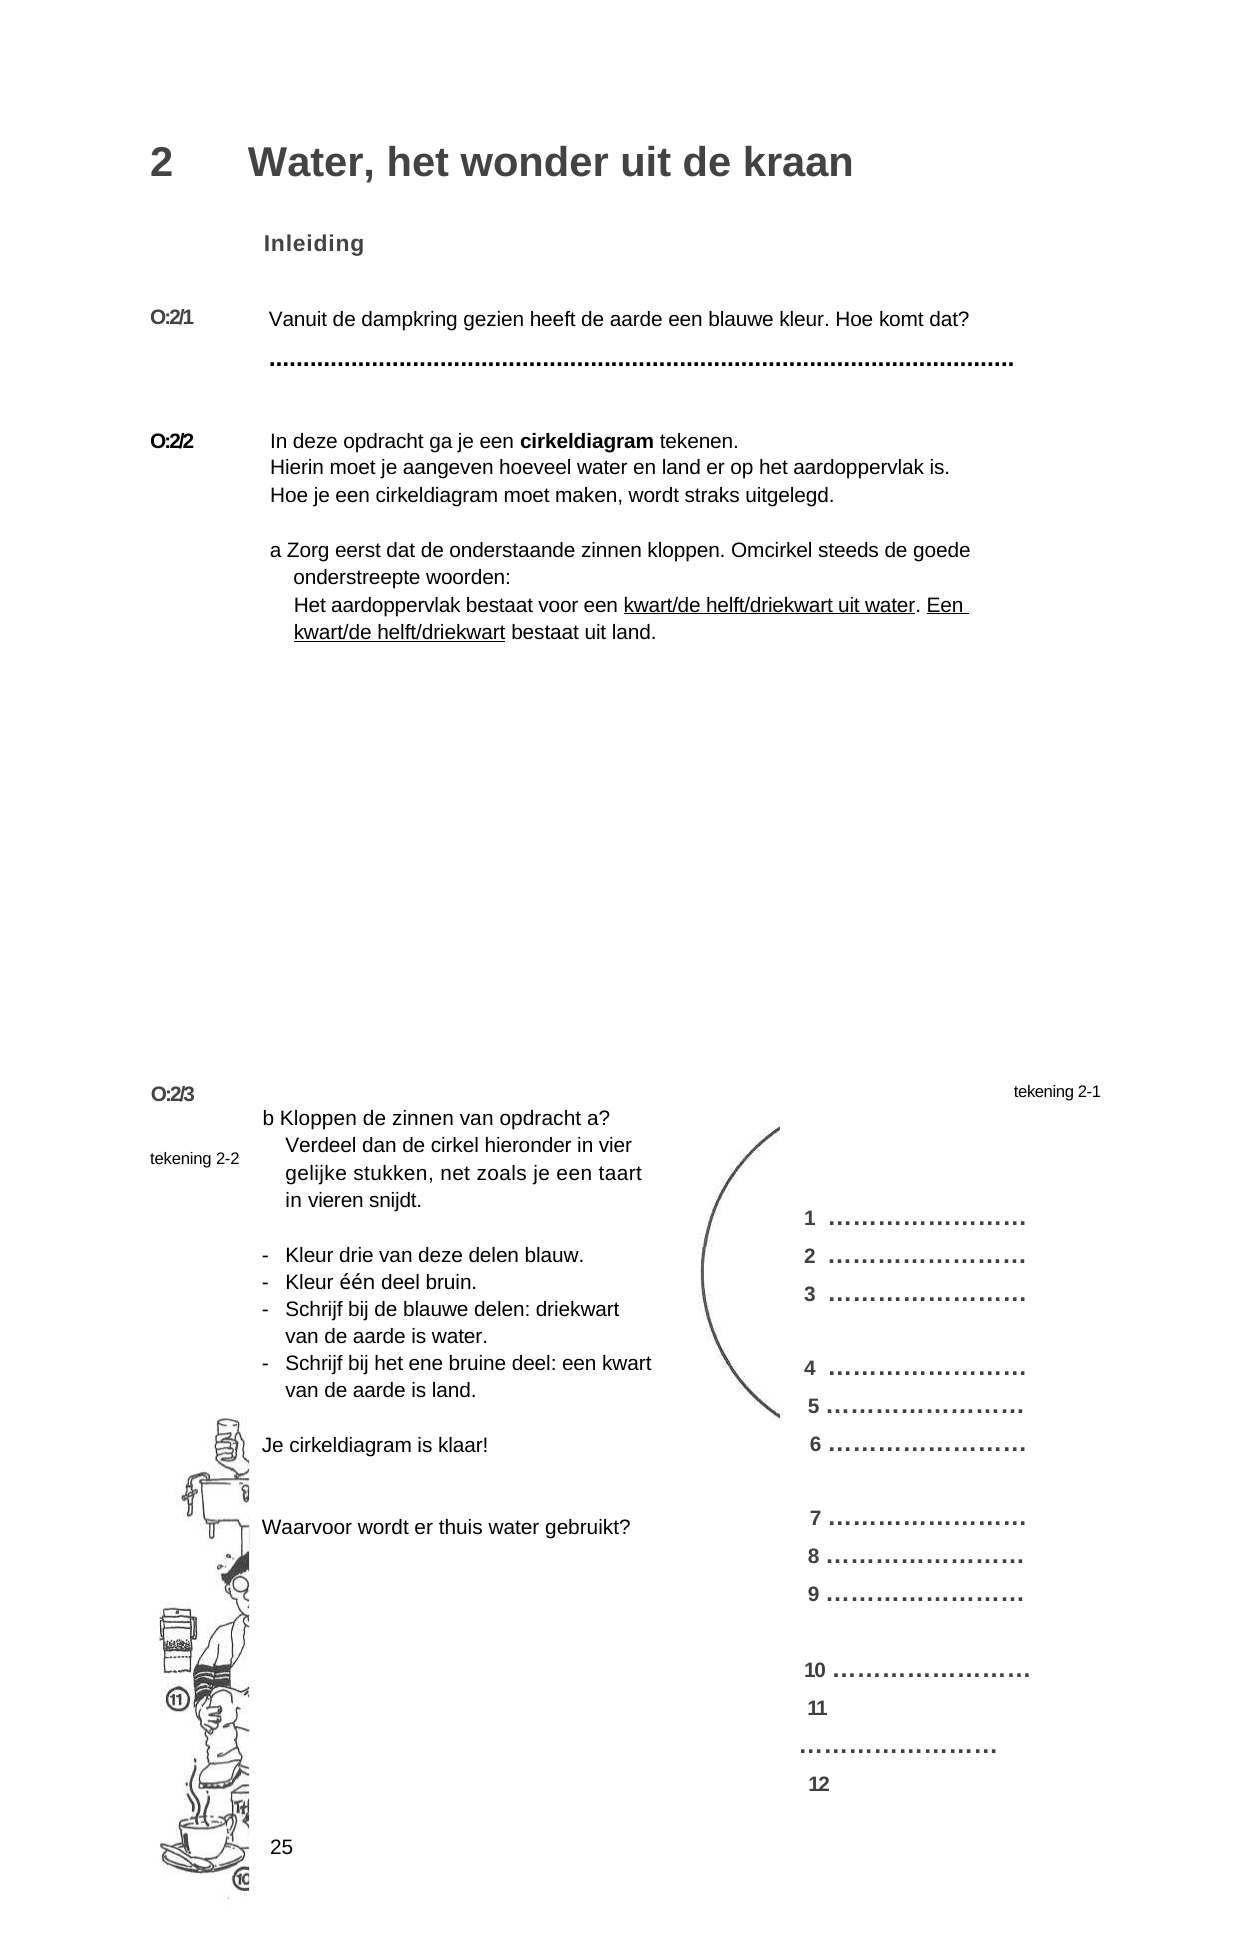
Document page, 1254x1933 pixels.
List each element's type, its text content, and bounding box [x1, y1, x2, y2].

text 6 …………………… [798, 1421, 1034, 1459]
picture [159, 1370, 250, 1933]
text Je cirkeldiagram is klaar! [262, 1433, 652, 1457]
text tekening 2-1 [1014, 1082, 1101, 1101]
text 2 …………………… [798, 1233, 1034, 1271]
list Kleur drie van deze delen blauw. [262, 1241, 652, 1268]
text 5 …………………… [808, 1383, 1034, 1421]
text O:2/1 [150, 304, 232, 328]
text 9 …………………… [808, 1571, 1034, 1609]
text 8 …………………… [808, 1533, 1034, 1571]
picture [690, 1095, 780, 1452]
text Waarvoor wordt er thuis water gebruikt? [262, 1515, 652, 1539]
text In deze opdracht ga je een cirkeldiagram tekenen. [270, 428, 1034, 452]
text tekening 2-2 [150, 1149, 240, 1168]
text Vanuit de dampkring gezien heeft de aarde een blauwe kleur. Hoe komt dat? [268, 306, 1034, 330]
text 2 Water, het wonder uit de kraan [150, 148, 1034, 184]
text 7 …………………… [798, 1495, 1034, 1533]
text Hoe je een cirkeldiagram moet maken, wordt straks uitgelegd. [270, 480, 1034, 507]
text Het aardoppervlak bestaat voor een kwart/de helft/driekwart uit water. Een kwart/de helft/driekwart bestaat uit land. [293, 590, 988, 645]
text Hierin moet je aangeven hoeveel water en land er op het aardoppervlak is. [270, 452, 1034, 480]
text O:2/3 [151, 1082, 240, 1106]
text ............................................................................................................. [268, 343, 1071, 372]
text Inleiding [263, 230, 1034, 256]
text 4 …………………… [798, 1345, 1034, 1383]
list Schrijf bij het ene bruine deel: een kwart van de aarde is land. [262, 1349, 652, 1403]
text b Kloppen de zinnen van opdracht a? Verdeel dan de cirkel hieronder in vier gelijke stukken, net zoals je een taart in vieren snijdt. [262, 1103, 652, 1213]
list Kleur één deel bruin. [262, 1268, 652, 1295]
text 10 …………………… [798, 1647, 1034, 1685]
list Schrijf bij de blauwe delen: driekwart van de aarde is water. [262, 1295, 652, 1349]
text 11 …………………… [798, 1685, 1034, 1761]
text a Zorg eerst dat de onderstaande zinnen kloppen. Omcirkel steeds de goede onderstreepte woorden: [269, 535, 1034, 590]
text 1 …………………… [798, 1195, 1034, 1233]
text O:2/2 [150, 428, 232, 452]
text 12 …………………… [798, 1761, 1034, 1799]
text 3 …………………… [798, 1271, 1034, 1309]
